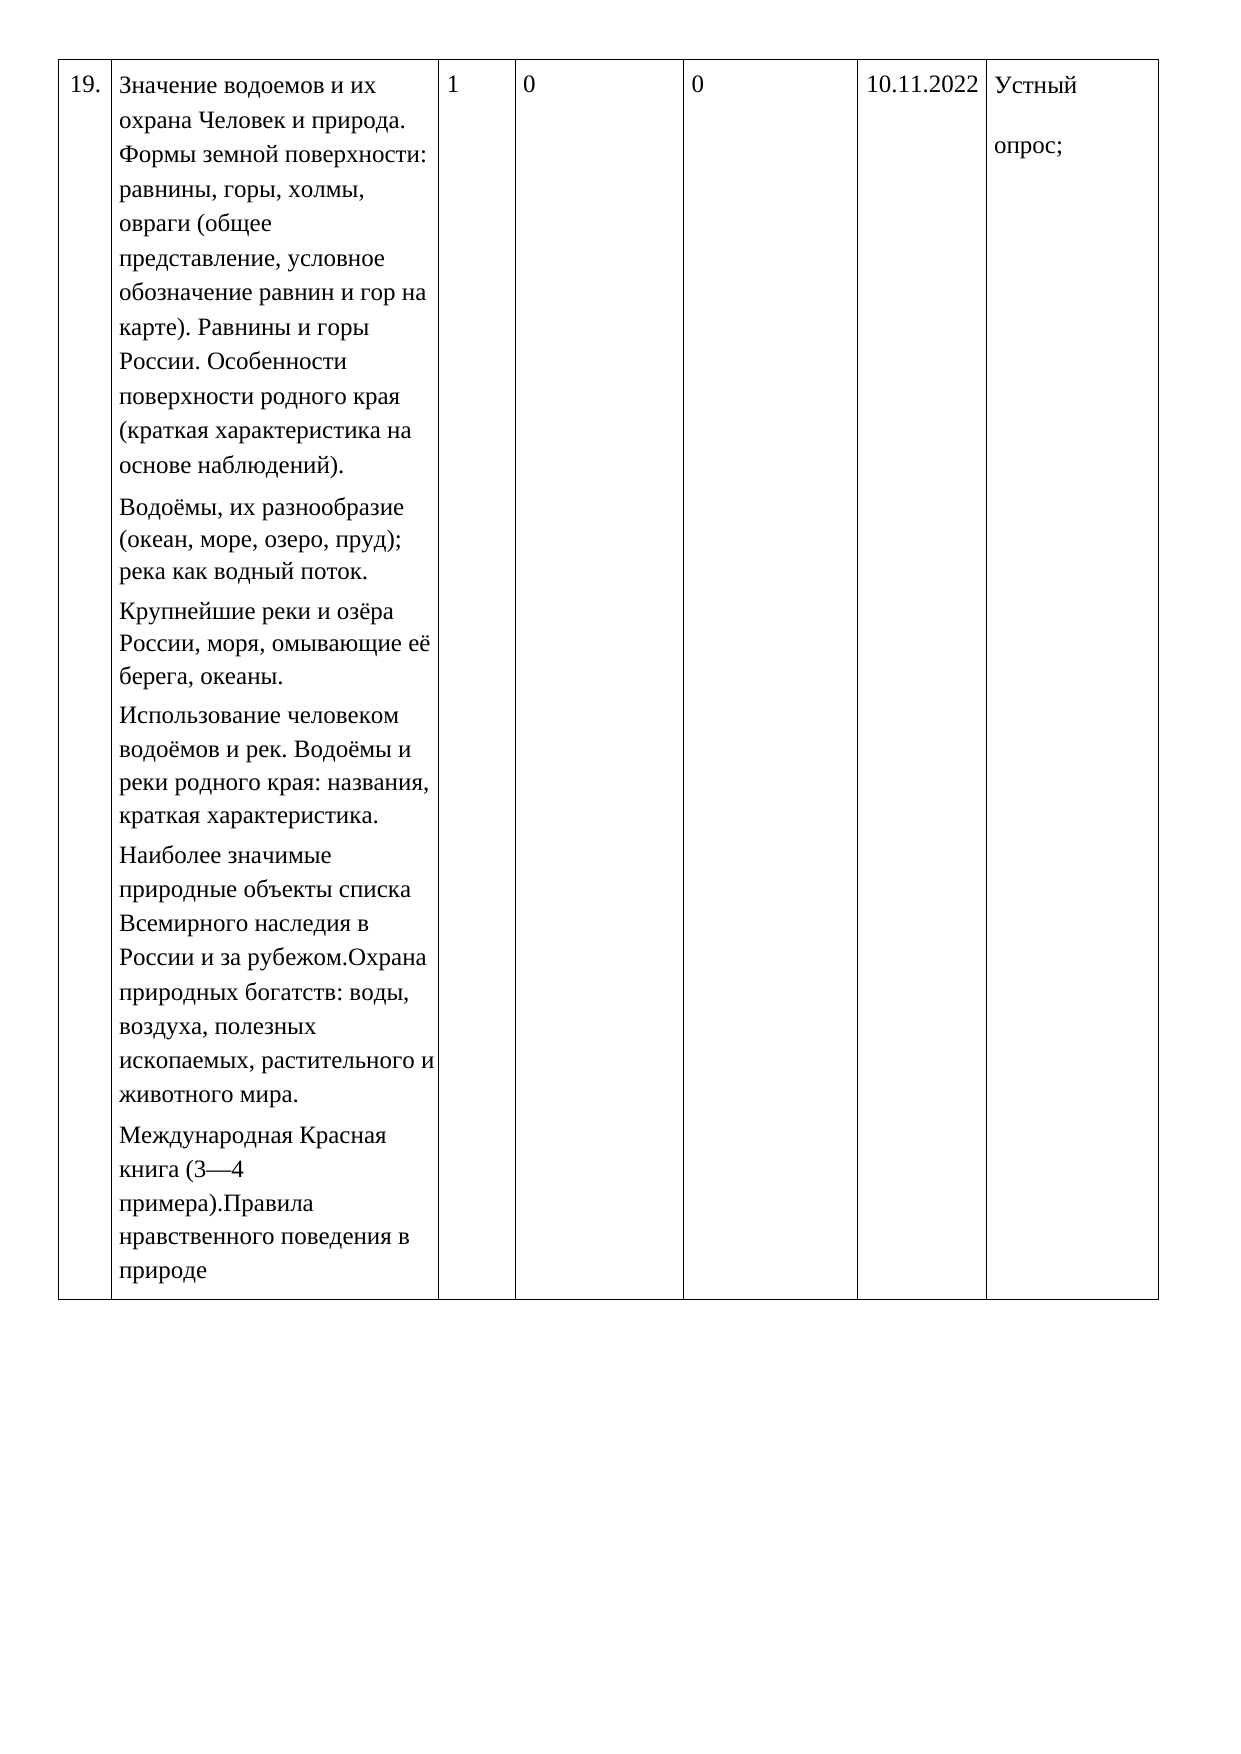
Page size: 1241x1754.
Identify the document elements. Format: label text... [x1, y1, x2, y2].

table_header 0 [516, 60, 683, 1299]
table_header 10.11.2022 [858, 60, 986, 1299]
table_header 1 [439, 60, 515, 1299]
table_header 0 [684, 60, 857, 1299]
table_header Устный опрос; [987, 60, 1158, 1299]
table_header Значение водоемов и их охрана Человек и природа. Формы земной поверхности: равнины, горы, холмы, овраги (общее представление, условное обозначение равнин и гор на карте). Равнины и горы России. Особенности поверхности родного края (краткая характеристика на основе наблюдений). Водоёмы, их разнообразие (океан, море, озеро, пруд); река как водный поток. Крупнейшие реки и озёра России, моря, омывающие её берега, океаны. Использование человеком водоёмов и рек. Водоёмы и реки родного края: названия, краткая характеристика. Наиболее значимые природные объекты списка Всемирного наследия в России и за рубежом.Охрана природных богатств: воды, воздуха, полезных ископаемых, растительного и животного мира. Международная Красная книга (3—4 примера).Правила нравственного поведения в природе [112, 60, 438, 1299]
table_header 19. [59, 60, 111, 1299]
